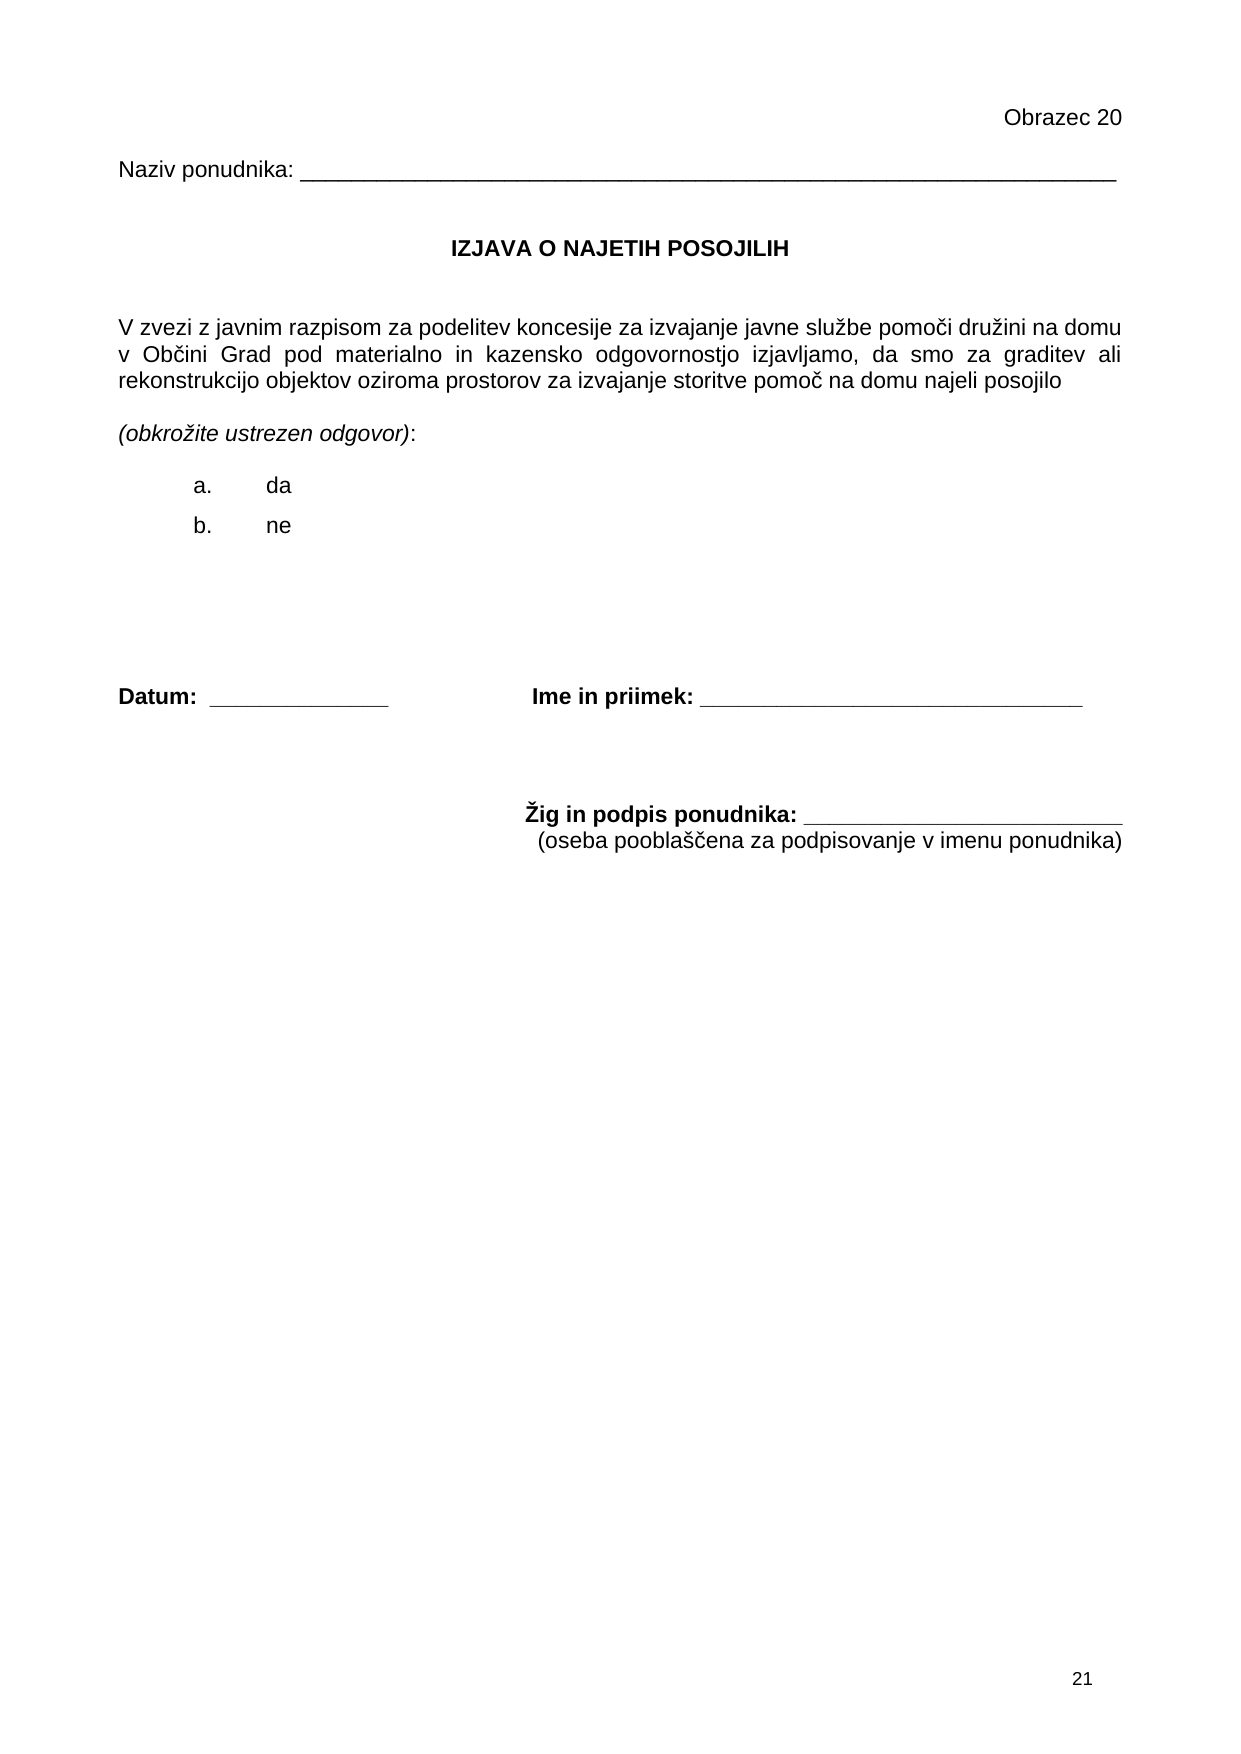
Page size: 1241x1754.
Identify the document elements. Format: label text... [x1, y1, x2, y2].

text Obrazec 20 [118, 103, 1122, 130]
text V zvezi z javnim razpisom za podelitev koncesije za izvajanje javne službe pomoči družini na domu v Občini Grad pod materialno in kazensko odgovornostjo izjavljamo, da smo za graditev ali rekonstrukcijo objektov oziroma prostorov za izvajanje storitve pomoč na domu najeli posojilo [118, 314, 1122, 393]
text IZJAVA O NAJETIH POSOJILIH [118, 235, 1122, 262]
text (oseba pooblaščena za podpisovanje v imenu ponudnika) [118, 827, 1122, 854]
list ne [193, 512, 1122, 538]
text Datum: ______________ Ime in priimek: ______________________________ [118, 683, 1122, 709]
text Žig in podpis ponudnika: _________________________ [118, 801, 1122, 827]
text (obkrožite ustrezen odgovor): [118, 420, 1122, 446]
list da [193, 472, 1122, 499]
text Naziv ponudnika: ________________________________________________________________ [118, 156, 1124, 182]
